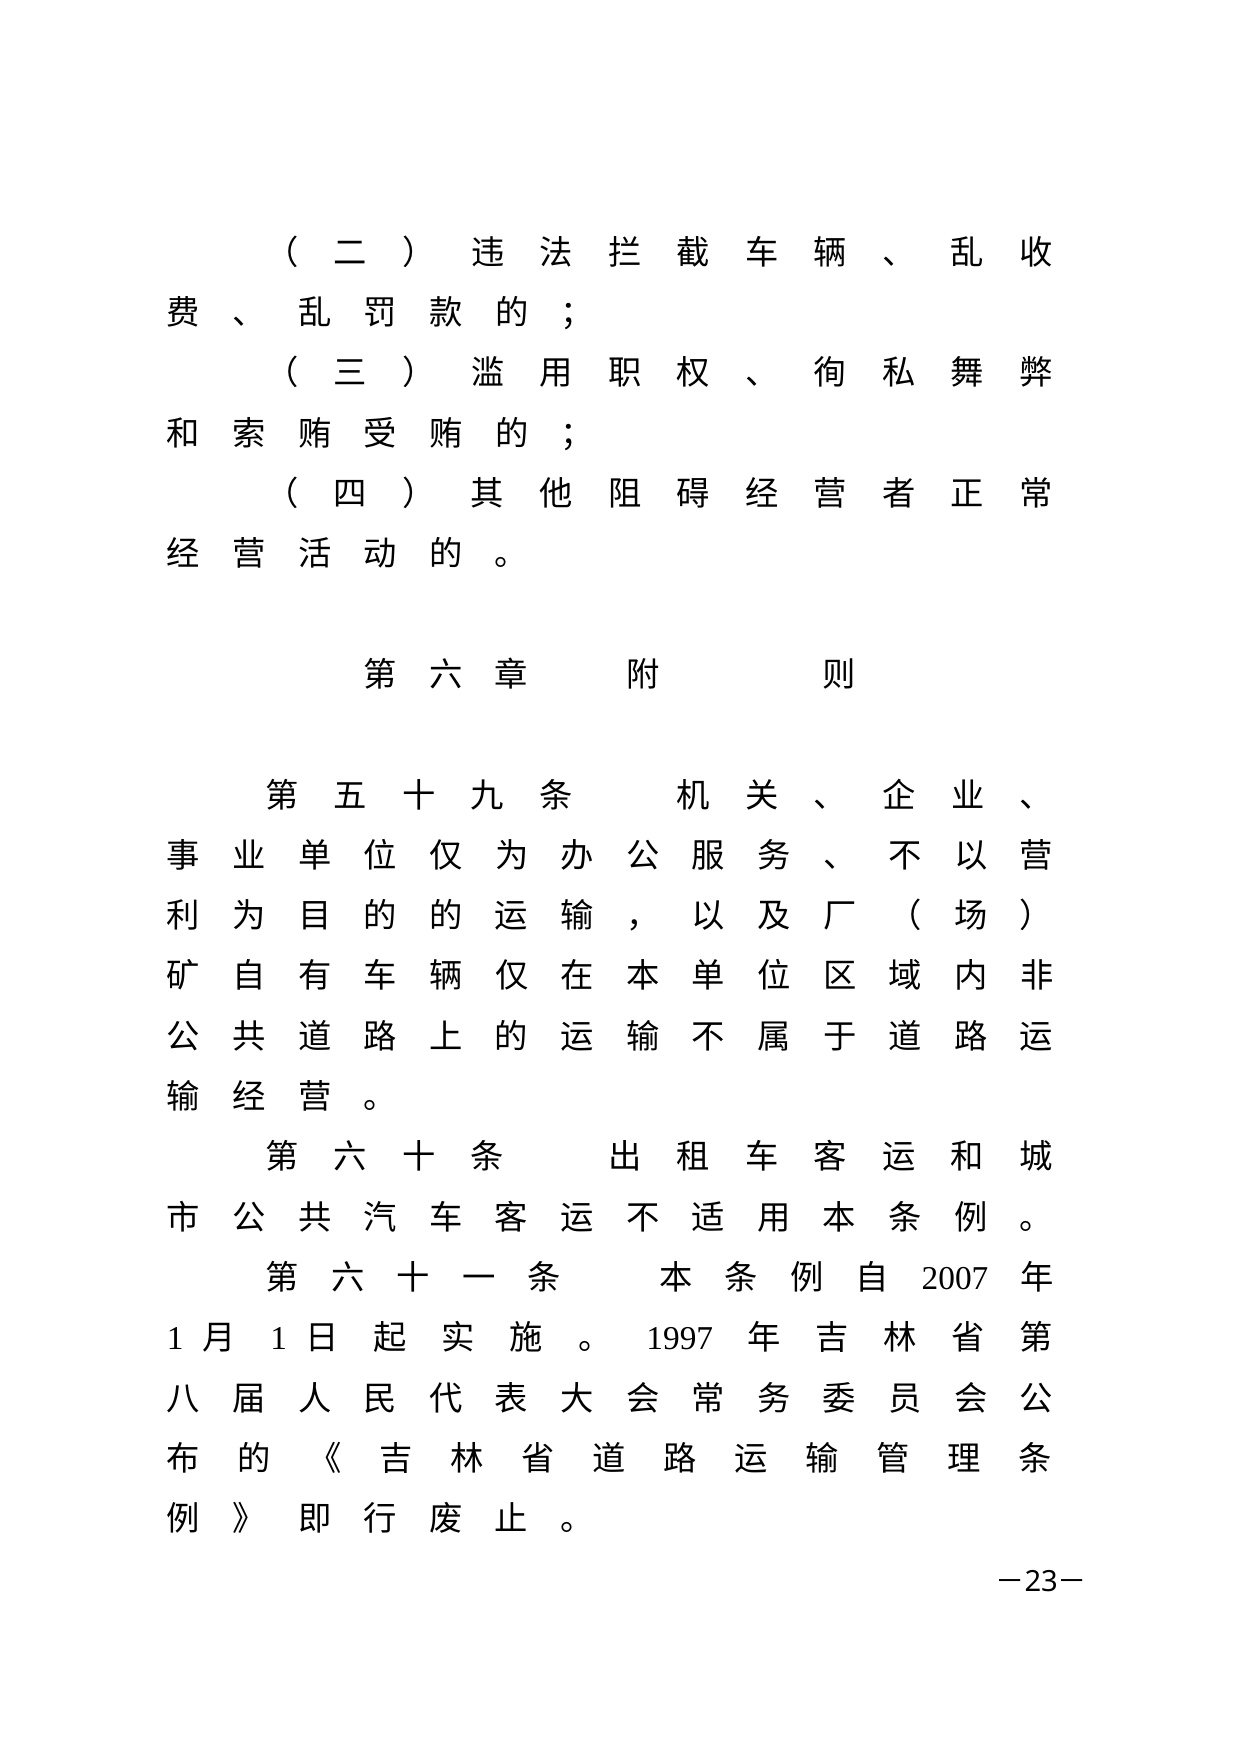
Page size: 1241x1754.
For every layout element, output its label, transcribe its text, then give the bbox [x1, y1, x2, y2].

text 第六章 附 则 [167, 642, 1085, 702]
text （四）其他阻碍经营者正常经营活动的。 [167, 461, 1085, 581]
text 第六十条 出租车客运和城市公共汽车客运不适用本条例。 [167, 1124, 1085, 1245]
text （三）滥用职权、徇私舞弊和索贿受贿的； [167, 340, 1085, 461]
text 第五十九条 机关、企业、事业单位仅为办公服务、不以营利为目的的运输，以及厂（场）矿自有车辆仅在本单位区域内非公共道路上的运输不属于道路运输经营。 [167, 762, 1085, 1124]
text 第六十一条 本条例自2007年1月1日起实施。1997年吉林省第八届人民代表大会常务委员会公布的《吉林省道路运输管理条例》即行废止。 [167, 1245, 1085, 1546]
text （二）违法拦截车辆、乱收费、乱罚款的； [167, 219, 1085, 340]
